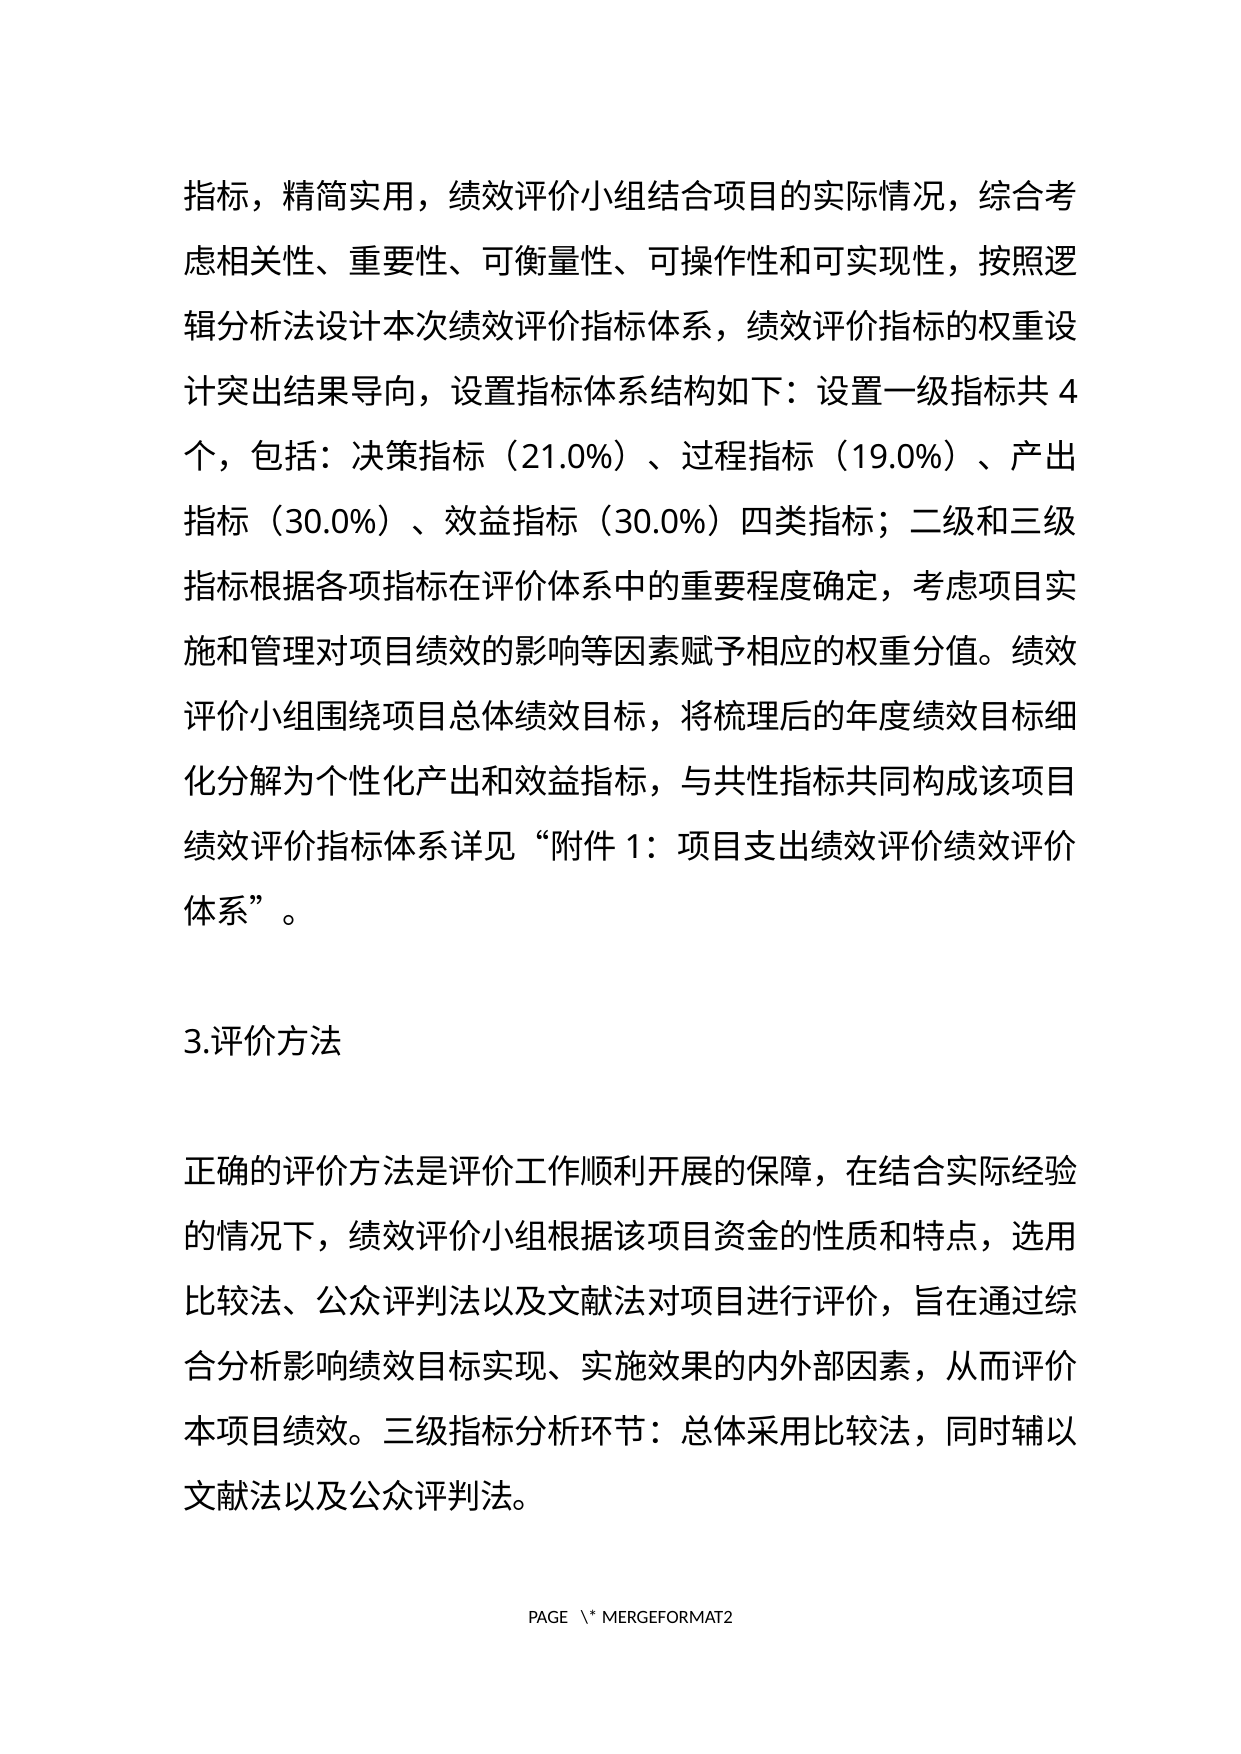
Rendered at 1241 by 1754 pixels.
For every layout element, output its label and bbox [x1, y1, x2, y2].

text [183, 162, 1078, 1527]
